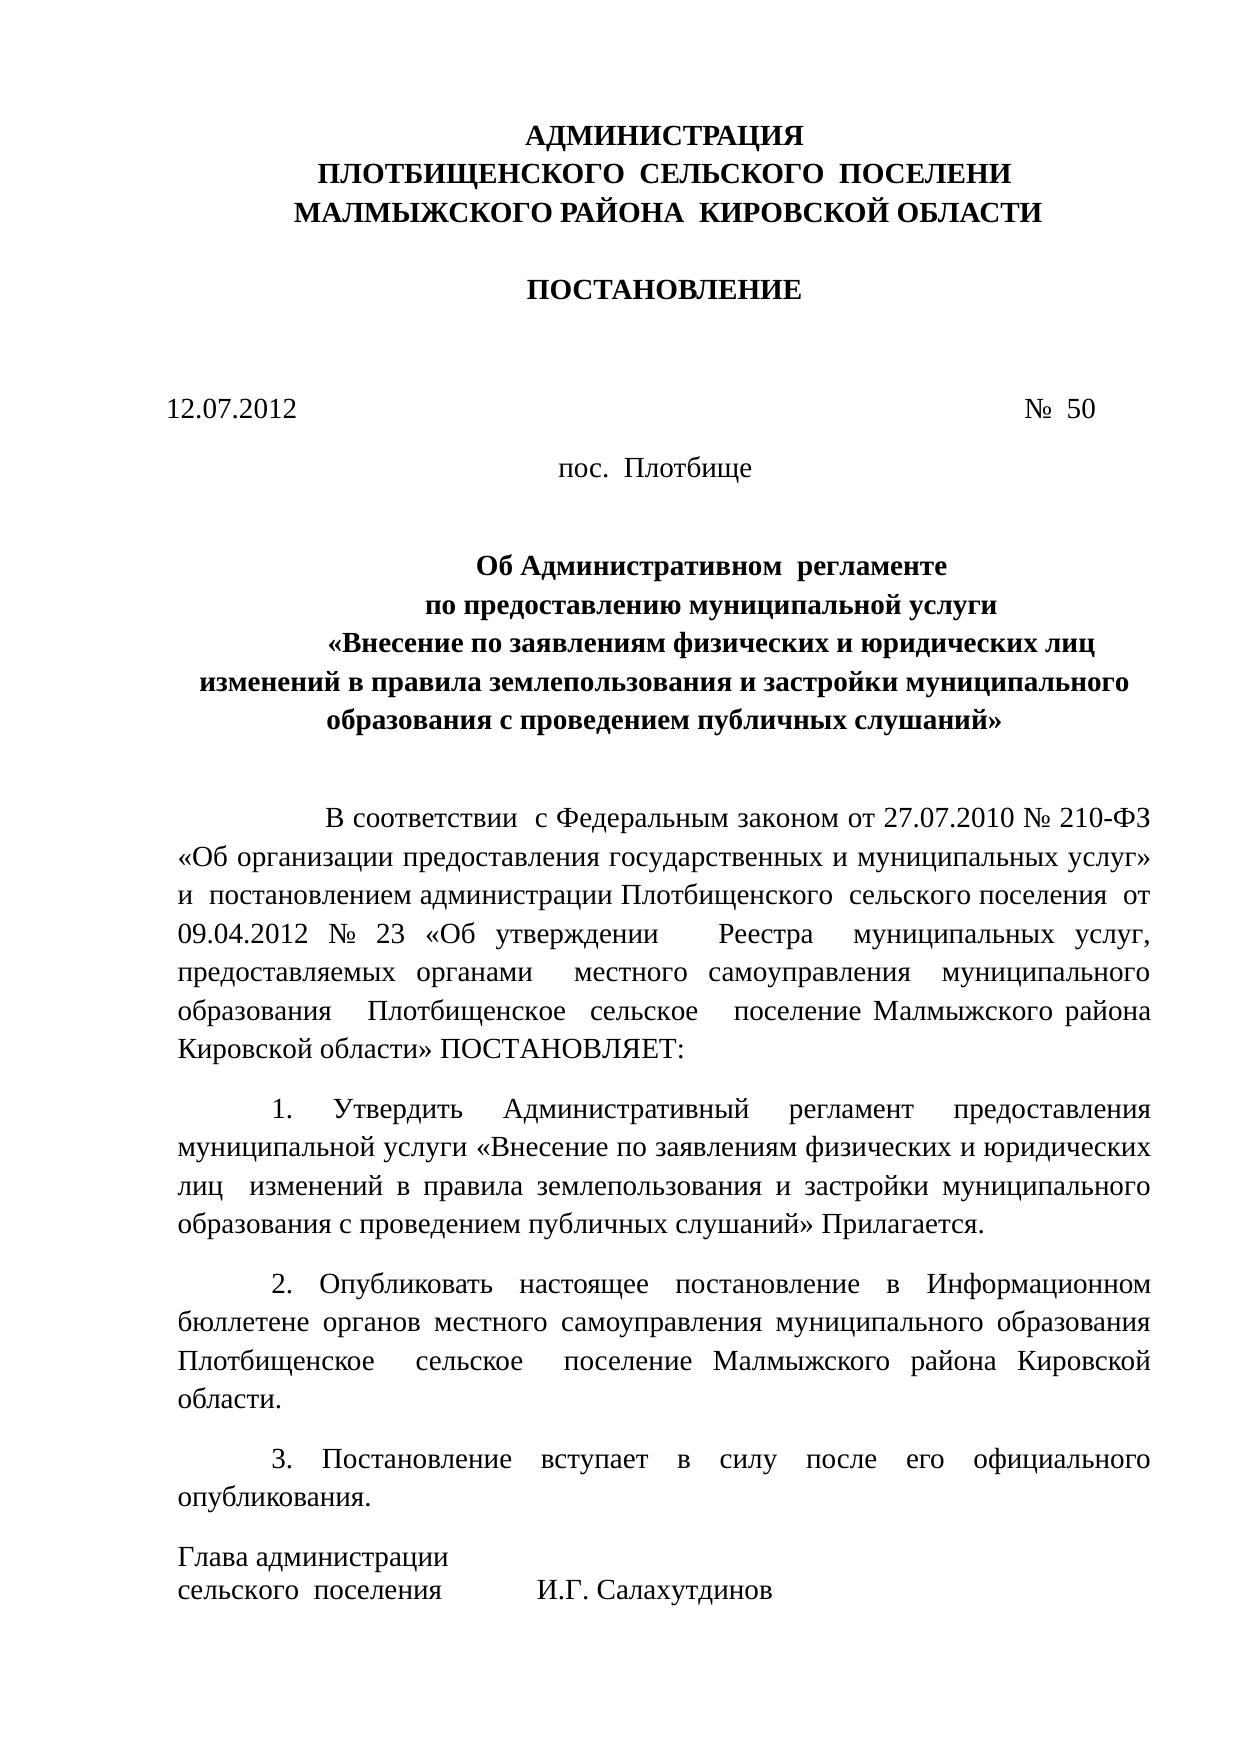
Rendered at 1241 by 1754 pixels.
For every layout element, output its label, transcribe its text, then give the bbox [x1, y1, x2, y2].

text сельского поселения И.Г. Салахутдинов [177, 1572, 1152, 1606]
text 1. Утвердить Административный регламент предоставления муниципальной услуги «Внесение по заявлениям физических и юридических лиц изменений в правила землепользования и застройки муниципального образования с проведением публичных слушаний» Прилагается. [177, 1091, 1152, 1240]
text ПОСТАНОВЛЕНИЕ [177, 272, 1152, 306]
text Глава администрации [177, 1539, 1152, 1572]
text пос. Плотбище [158, 450, 1152, 484]
text ПЛОТБИЩЕНСКОГО СЕЛЬСКОГО ПОСЕЛЕНИ [177, 157, 1152, 190]
text АДМИНИСТРАЦИЯ [177, 118, 1152, 152]
text 3. Постановление вступает в силу после его официального опубликования. [177, 1441, 1152, 1513]
text Об Административном регламенте [177, 548, 1152, 582]
text 12.07.2012 № 50 [158, 391, 1152, 424]
text МАЛМЫЖСКОГО РАЙОНА КИРОВСКОЙ ОБЛАСТИ [177, 195, 1152, 229]
text «Внесение по заявлениям физических и юридических лиц изменений в правила землепользования и застройки муниципального образования с проведением публичных слушаний» [177, 625, 1152, 736]
text по предоставлению муниципальной услуги [177, 587, 1152, 620]
text 2. Опубликовать настоящее постановление в Информационном бюллетене органов местного самоуправления муниципального образования Плотбищенское сельское поселение Малмыжского района Кировской области. [177, 1266, 1152, 1415]
text В соответствии с Федеральным законом от 27.07.2010 № 210-ФЗ «Об организации предоставления государственных и муниципальных услуг» и постановлением администрации Плотбищенского сельского поселения от 09.04.2012 № 23 «Об утверждении Реестра муниципальных услуг, предоставляемых органами местного самоуправления муниципального образования Плотбищенское сельское поселение Малмыжского района Кировской области» ПОСТАНОВЛЯЕТ: [177, 800, 1152, 1065]
